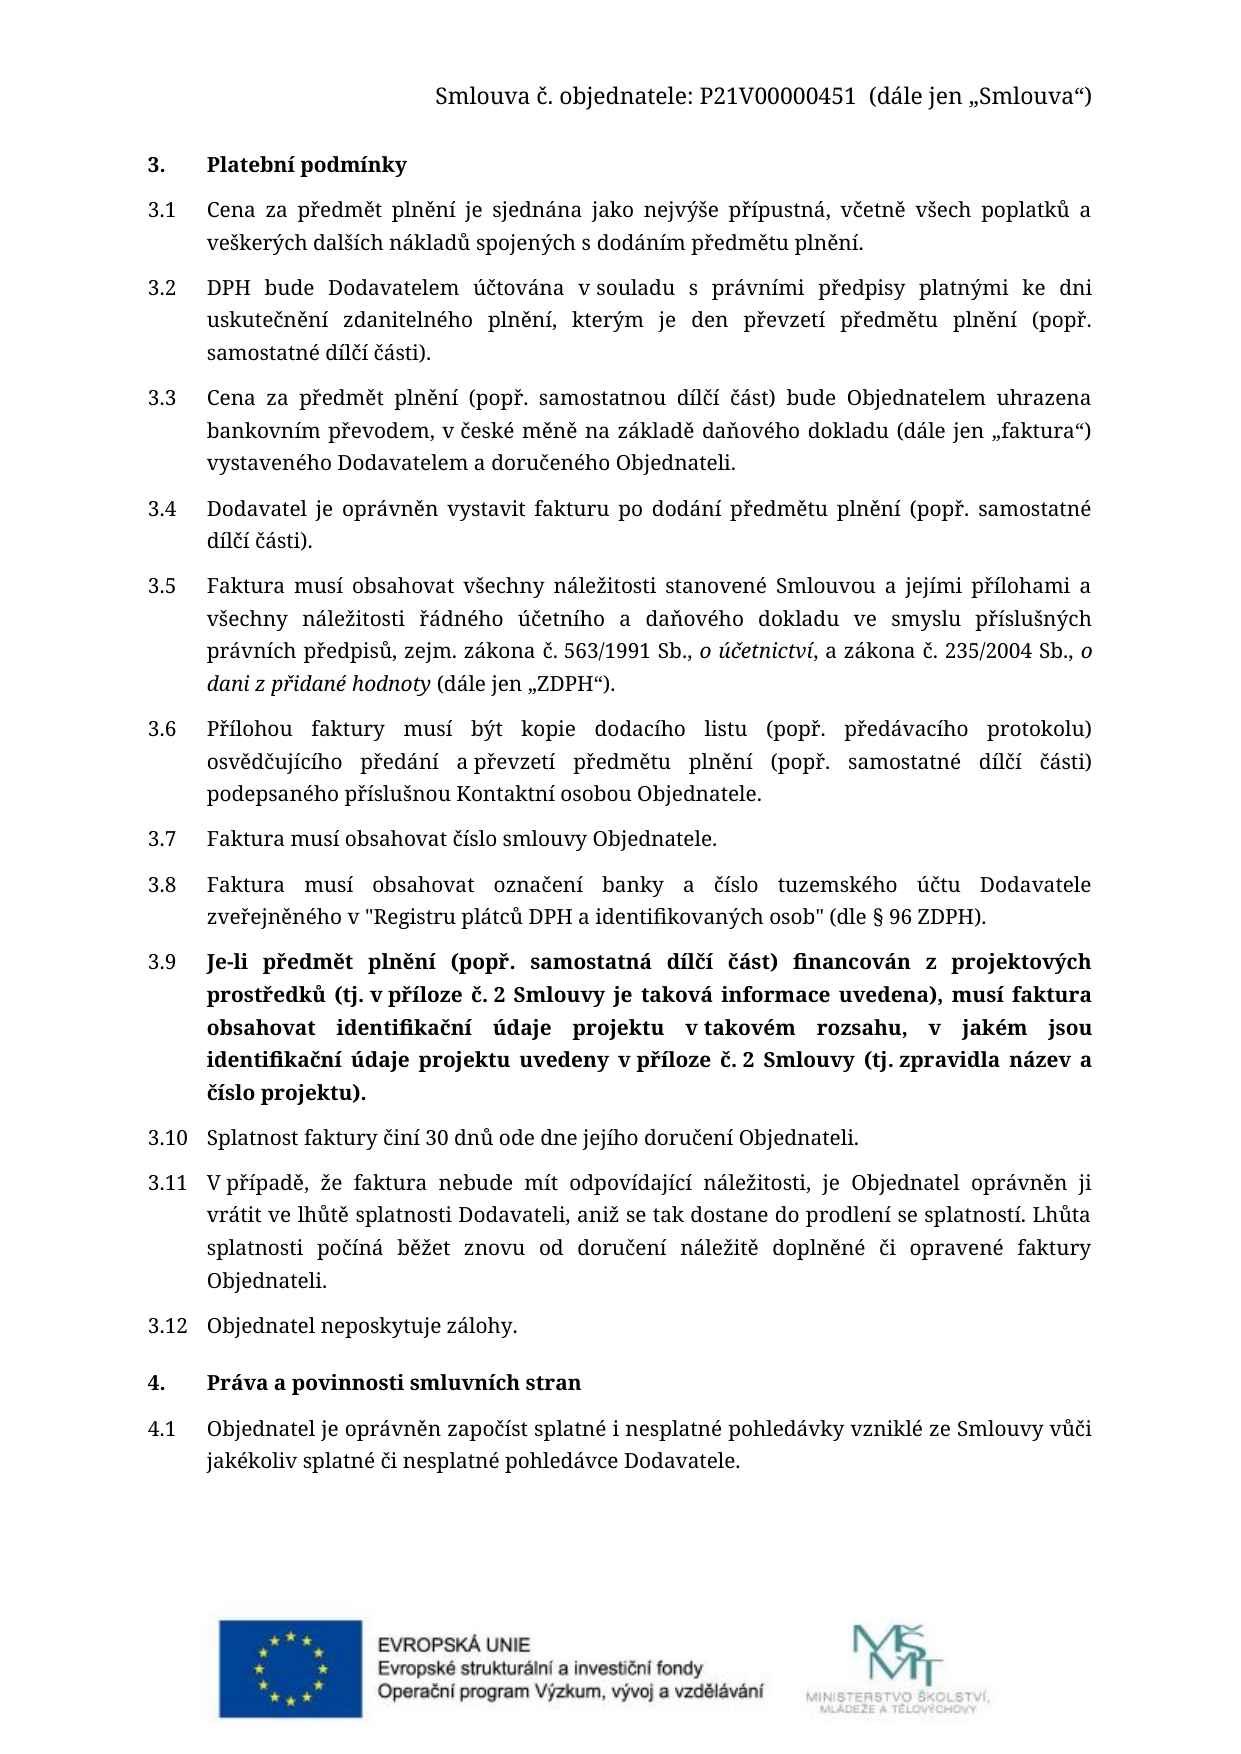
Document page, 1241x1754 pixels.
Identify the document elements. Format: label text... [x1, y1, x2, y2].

list V případě, že faktura nebude mít odpovídající náležitosti, je Objednatel oprávněn ji vrátit ve lhůtě splatnosti Dodavateli, aniž se tak dostane do prodlení se splatností. Lhůta splatnosti počíná běžet znovu od doručení náležitě doplněné či opravené faktury Objednateli. [148, 1168, 1093, 1294]
list Platební podmínky [148, 150, 1093, 179]
list Přílohou faktury musí být kopie dodacího listu (popř. předávacího protokolu) osvědčujícího předání a převzetí předmětu plnění (popř. samostatné dílčí části) podepsaného příslušnou Kontaktní osobou Objednatele. [148, 714, 1093, 808]
list Cena za předmět plnění (popř. samostatnou dílčí část) bude Objednatelem uhrazena bankovním převodem, v české měně na základě daňového dokladu (dále jen „faktura“) vystaveného Dodavatelem a doručeného Objednateli. [148, 383, 1093, 477]
list Práva a povinnosti smluvních stran [148, 1368, 1093, 1397]
list DPH bude Dodavatelem účtována v souladu s právními předpisy platnými ke dni uskutečnění zdanitelného plnění, kterým je den převzetí předmětu plnění (popř. samostatné dílčí části). [148, 273, 1093, 367]
list Faktura musí obsahovat číslo smlouvy Objednatele. [148, 824, 1093, 853]
list Faktura musí obsahovat všechny náležitosti stanovené Smlouvou a jejími přílohami a všechny náležitosti řádného účetního a daňového dokladu ve smyslu příslušných právních předpisů, zejm. zákona č. 563/1991 Sb., o účetnictví, a zákona č. 235/2004 Sb., o dani z přidané hodnoty (dále jen „ZDPH“). [148, 571, 1093, 698]
list Cena za předmět plnění je sjednána jako nejvýše přípustná, včetně všech poplatků a veškerých dalších nákladů spojených s dodáním předmětu plnění. [148, 195, 1093, 256]
picture [147, 1572, 1068, 1754]
list Objednatel neposkytuje zálohy. [148, 1311, 1093, 1339]
list Je-li předmět plnění (popř. samostatná dílčí část) financován z projektových prostředků (tj. v příloze č. 2 Smlouvy je taková informace uvedena), musí faktura obsahovat identifikační údaje projektu v takovém rozsahu, v jakém jsou identifikační údaje projektu uvedeny v příloze č. 2 Smlouvy (tj. zpravidla název a číslo projektu). [148, 947, 1093, 1106]
list Splatnost faktury činí 30 dnů ode dne jejího doručení Objednateli. [148, 1123, 1093, 1151]
list Dodavatel je oprávněn vystavit fakturu po dodání předmětu plnění (popř. samostatné dílčí části). [148, 494, 1093, 555]
list Objednatel je oprávněn započíst splatné i nesplatné pohledávky vzniklé ze Smlouvy vůči jakékoliv splatné či nesplatné pohledávce Dodavatele. [148, 1414, 1093, 1475]
list Faktura musí obsahovat označení banky a číslo tuzemského účtu Dodavatele zveřejněného v "Registru plátců DPH a identifikovaných osob" (dle § 96 ZDPH). [148, 870, 1093, 931]
